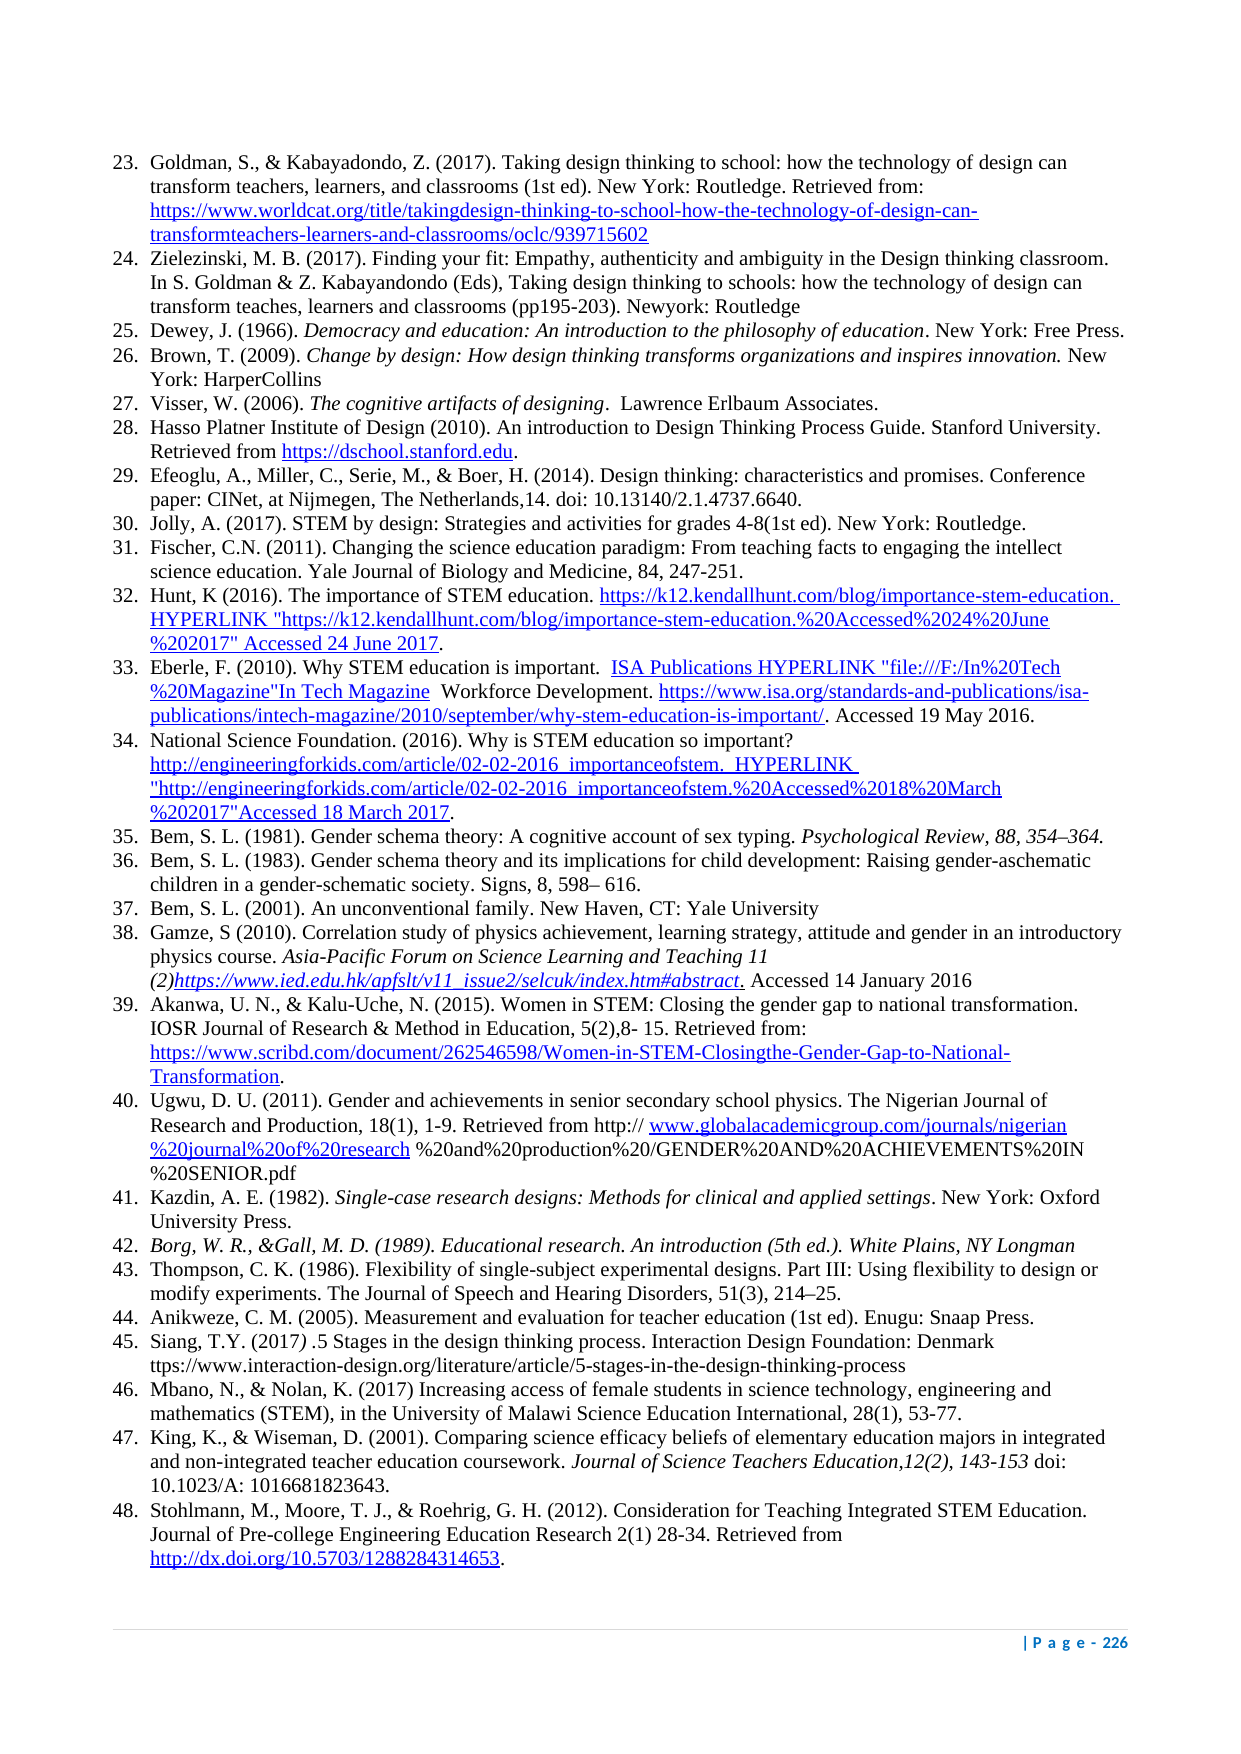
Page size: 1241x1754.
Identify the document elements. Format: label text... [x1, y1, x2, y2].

list Zielezinski, M. B. (2017). Finding your fit: Empathy, authenticity and ambiguity in the Design thinking classroom. In S. Goldman & Z. Kabayandondo (Eds), Taking design thinking to schools: how the technology of design can transform teaches, learners and classrooms (pp195-203). Newyork: Routledge [112, 246, 1128, 318]
list Goldman, S., & Kabayadondo, Z. (2017). Taking design thinking to school: how the technology of design can transform teachers, learners, and classrooms (1st ed). New York: Routledge. Retrieved from: https://www.worldcat.org/title/takingdesign-thinking-to-school-how-the-technology-of-design-can-transformteachers-learners-and-classrooms/oclc/939715602 [112, 150, 1128, 246]
list Thompson, C. K. (1986). Flexibility of single-subject experimental designs. Part III: Using flexibility to design or modify experiments. The Journal of Speech and Hearing Disorders, 51(3), 214–25. [112, 1257, 1128, 1305]
list Visser, W. (2006). The cognitive artifacts of designing. Lawrence Erlbaum Associates. [112, 391, 1128, 415]
list Bem, S. L. (2001). An unconventional family. New Haven, CT: Yale University [112, 896, 1128, 920]
list Bem, S. L. (1981). Gender schema theory: A cognitive account of sex typing. Psychological Review, 88, 354–364. [112, 824, 1128, 848]
list Dewey, J. (1966). Democracy and education: An introduction to the philosophy of education. New York: Free Press. [112, 318, 1128, 342]
list King, K., & Wiseman, D. (2001). Comparing science efficacy beliefs of elementary education majors in integrated and non-integrated teacher education coursework. Journal of Science Teachers Education,12(2), 143-153 doi: 10.1023/A: 1016681823643. [112, 1425, 1128, 1497]
list National Science Foundation. (2016). Why is STEM education so important? http://engineeringforkids.com/article/02-02-2016_importanceofstem. HYPERLINK "http://engineeringforkids.com/article/02-02-2016_importanceofstem.%20Accessed%2018%20March%202017"Accessed 18 March 2017. [112, 727, 1128, 824]
list Borg, W. R., &Gall, M. D. (1989). Educational research. An introduction (5th ed.). White Plains, NY Longman [112, 1233, 1128, 1257]
list Efeoglu, A., Miller, C., Serie, M., & Boer, H. (2014). Design thinking: characteristics and promises. Conference paper: CINet, at Nijmegen, The Netherlands,14. doi: 10.13140/2.1.4737.6640. [112, 463, 1128, 511]
list Stohlmann, M., Moore, T. J., & Roehrig, G. H. (2012). Consideration for Teaching Integrated STEM Education. Journal of Pre-college Engineering Education Research 2(1) 28-34. Retrieved from http://dx.doi.org/10.5703/1288284314653. [112, 1497, 1128, 1570]
list Hunt, K (2016). The importance of STEM education. https://k12.kendallhunt.com/blog/importance-stem-education. HYPERLINK "https://k12.kendallhunt.com/blog/importance-stem-education.%20Accessed%2024%20June%202017" Accessed 24 June 2017. [112, 583, 1128, 655]
list Mbano, N., & Nolan, K. (2017) Increasing access of female students in science technology, engineering and mathematics (STEM), in the University of Malawi Science Education International, 28(1), 53-77. [112, 1377, 1128, 1425]
list Fischer, C.N. (2011). Changing the science education paradigm: From teaching facts to engaging the intellect science education. Yale Journal of Biology and Medicine, 84, 247-251. [112, 535, 1128, 583]
list Kazdin, A. E. (1982). Single-case research designs: Methods for clinical and applied settings. New York: Oxford University Press. [112, 1185, 1128, 1233]
list Hasso Platner Institute of Design (2010). An introduction to Design Thinking Process Guide. Stanford University. Retrieved from https://dschool.stanford.edu. [112, 415, 1128, 463]
list Siang, T.Y. (2017) .5 Stages in the design thinking process. Interaction Design Foundation: Denmark ttps://www.interaction-design.org/literature/article/5-stages-in-the-design-thinking-process [112, 1329, 1128, 1377]
list Bem, S. L. (1983). Gender schema theory and its implications for child development: Raising gender-aschematic children in a gender-schematic society. Signs, 8, 598– 616. [112, 848, 1128, 896]
list Gamze, S (2010). Correlation study of physics achievement, learning strategy, attitude and gender in an introductory physics course. Asia-Pacific Forum on Science Learning and Teaching 11 (2)https://www.ied.edu.hk/apfslt/v11_issue2/selcuk/index.htm#abstract. Accessed 14 January 2016 [112, 920, 1128, 992]
list Ugwu, D. U. (2011). Gender and achievements in senior secondary school physics. The Nigerian Journal of Research and Production, 18(1), 1-9. Retrieved from http:// www.globalacademicgroup.com/journals/nigerian%20journal%20of%20research %20and%20production%20/GENDER%20AND%20ACHIEVEMENTS%20IN %20SENIOR.pdf [112, 1088, 1128, 1185]
list Brown, T. (2009). Change by design: How design thinking transforms organizations and inspires innovation. New York: HarperCollins [112, 342, 1128, 391]
list Akanwa, U. N., & Kalu-Uche, N. (2015). Women in STEM: Closing the gender gap to national transformation. IOSR Journal of Research & Method in Education, 5(2),8- 15. Retrieved from: https://www.scribd.com/document/262546598/Women-in-STEM-Closingthe-Gender-Gap-to-National-Transformation. [112, 992, 1128, 1088]
list Eberle, F. (2010). Why STEM education is important. ISA Publications HYPERLINK "file:///F:/In%20Tech%20Magazine"In Tech Magazine Workforce Development. https://www.isa.org/standards-and-publications/isa-publications/intech-magazine/2010/september/why-stem-education-is-important/. Accessed 19 May 2016. [112, 655, 1128, 727]
list Jolly, A. (2017). STEM by design: Strategies and activities for grades 4-8(1st ed). New York: Routledge. [112, 511, 1128, 535]
list Anikweze, C. M. (2005). Measurement and evaluation for teacher education (1st ed). Enugu: Snaap Press. [112, 1305, 1128, 1329]
